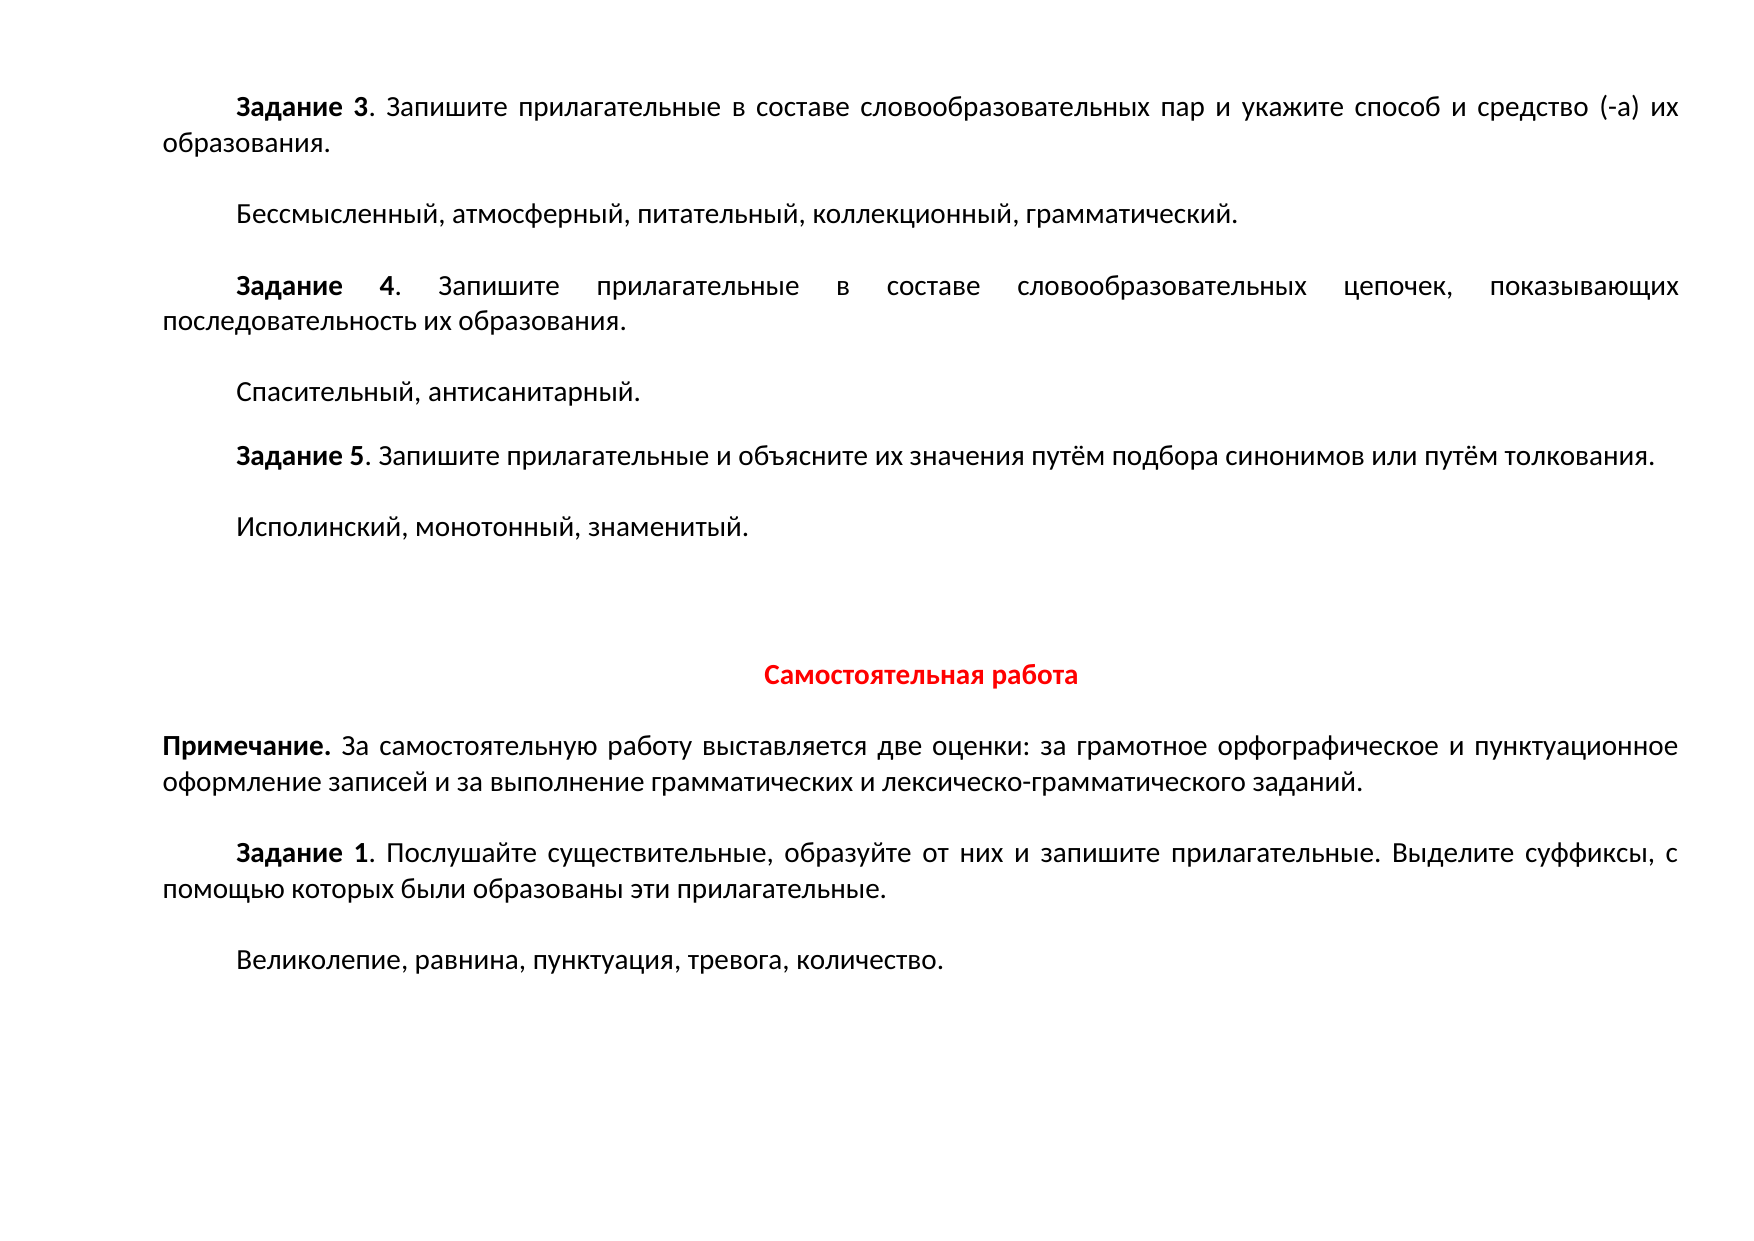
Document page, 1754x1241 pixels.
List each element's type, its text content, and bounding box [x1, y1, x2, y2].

text Задание 1. Послушайте существительные, образуйте от них и запишите прилагательные. Выделите суффиксы, с помощью которых были образованы эти прилагательные. [162, 834, 1680, 906]
text Самостоятельная работа [162, 656, 1680, 692]
text Спасительный, антисанитарный. [162, 373, 1680, 409]
text Задание 4. Запишите прилагательные в составе словообразовательных цепочек, показывающих последовательность их образования. [162, 267, 1680, 338]
text Бессмысленный, атмосферный, питательный, коллекционный, грамматический. [162, 195, 1680, 231]
text Задание 5. Запишите прилагательные и объясните их значения путём подбора синонимов или путём толкования. [162, 437, 1680, 473]
text Примечание. За самостоятельную работу выставляется две оценки: за грамотное орфографическое и пунктуационное оформление записей и за выполнение грамматических и лексическо-грамматического заданий. [162, 727, 1680, 799]
text Исполинский, монотонный, знаменитый. [162, 508, 1680, 544]
text Великолепие, равнина, пунктуация, тревога, количество. [162, 941, 1680, 977]
text Задание 3. Запишите прилагательные в составе словообразовательных пар и укажите способ и средство (-а) их образования. [162, 88, 1680, 160]
